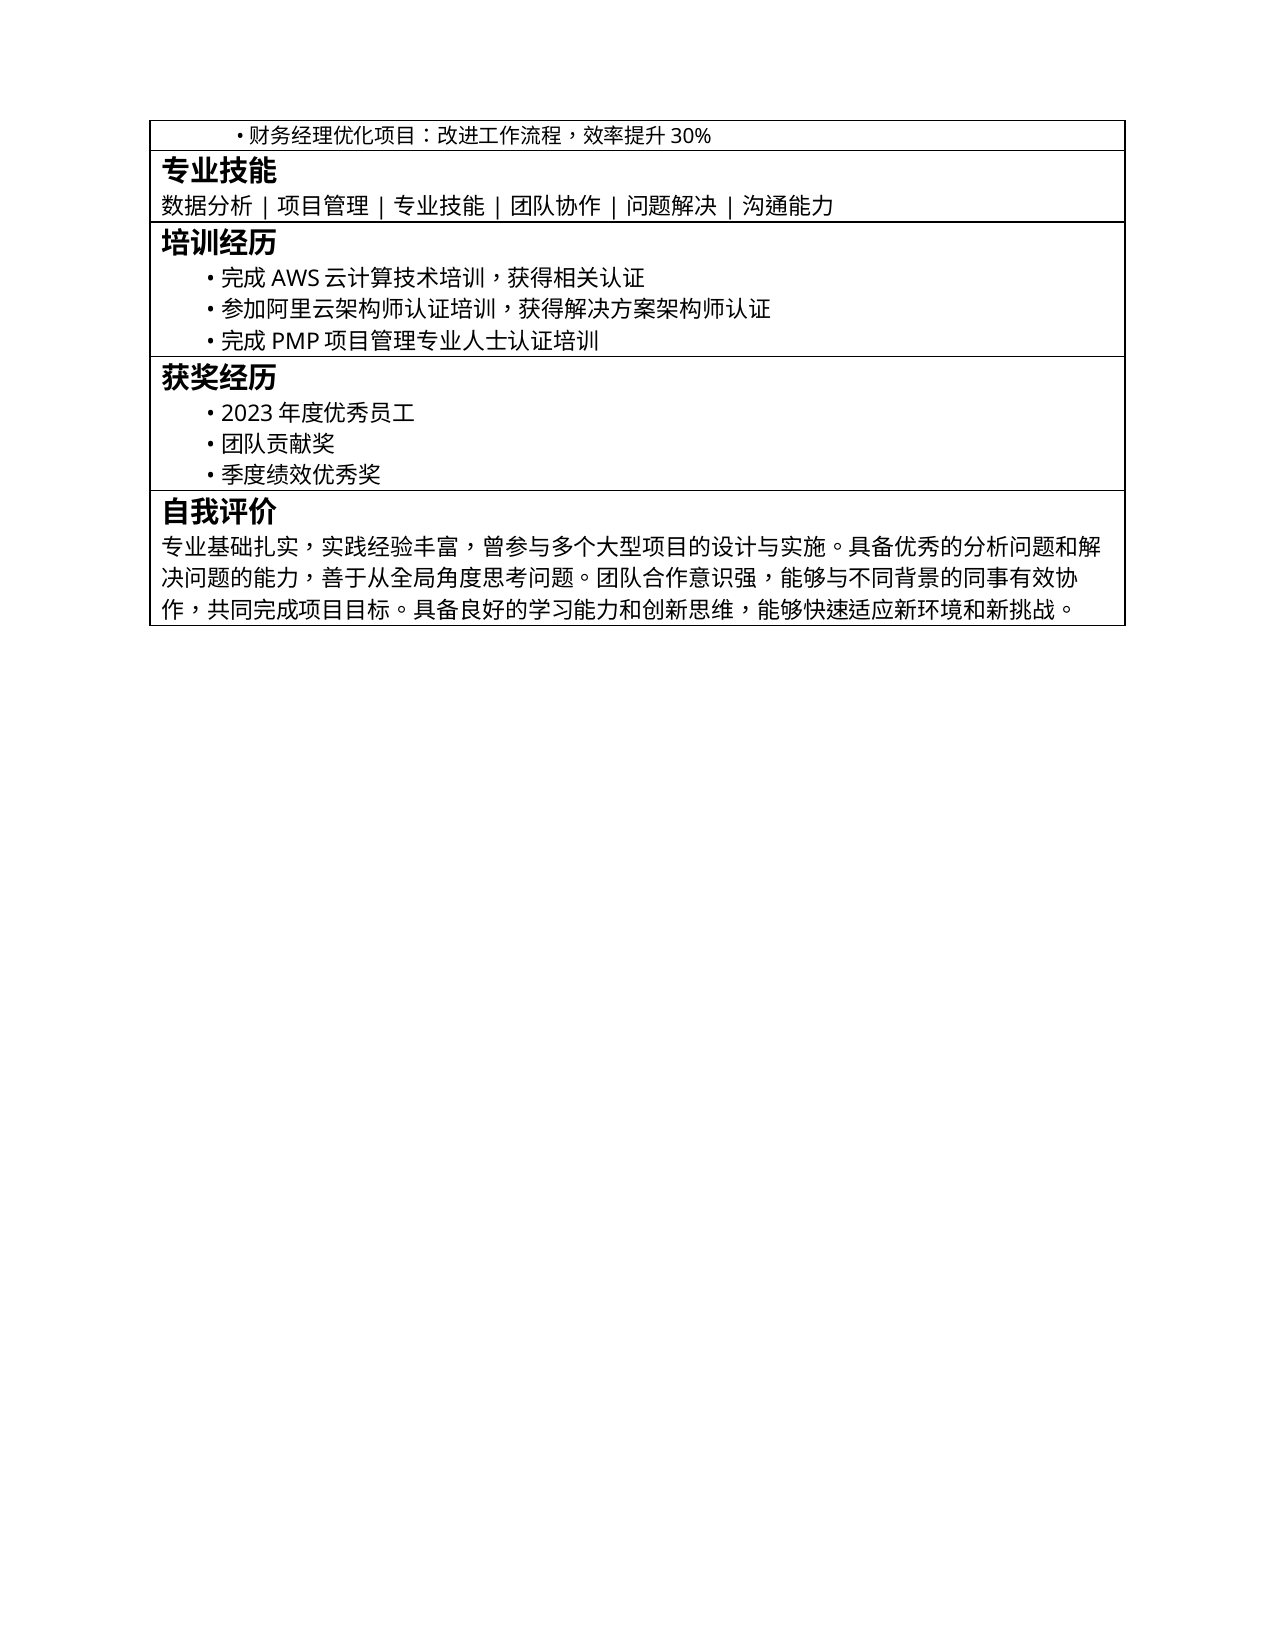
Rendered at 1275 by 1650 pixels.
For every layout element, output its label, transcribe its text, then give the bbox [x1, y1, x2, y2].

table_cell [151, 121, 1124, 149]
table_cell 培训经历 • 完成AWS云计算技术培训，获得相关认证 • 参加阿里云架构师认证培训，获得解决方案架构师认证 • 完成PMP项目管理专业人士认证培训 [151, 223, 1124, 356]
table_cell 获奖经历 • 2023年度优秀员工 • 团队贡献奖 • 季度绩效优秀奖 [151, 357, 1124, 490]
table_cell 专业技能 数据分析 | 项目管理 | 专业技能 | 团队协作 | 问题解决 | 沟通能力 [151, 151, 1124, 221]
table_cell 自我评价 专业基础扎实，实践经验丰富，曾参与多个大型项目的设计与实施。具备优秀的分析问题和解决问题的能力，善于从全局角度思考问题。团队合作意识强，能够与不同背景的同事有效协作，共同完成项目目标。具备良好的学习能力和创新思维，能够快速适应新环境和新挑战。 [151, 491, 1124, 625]
